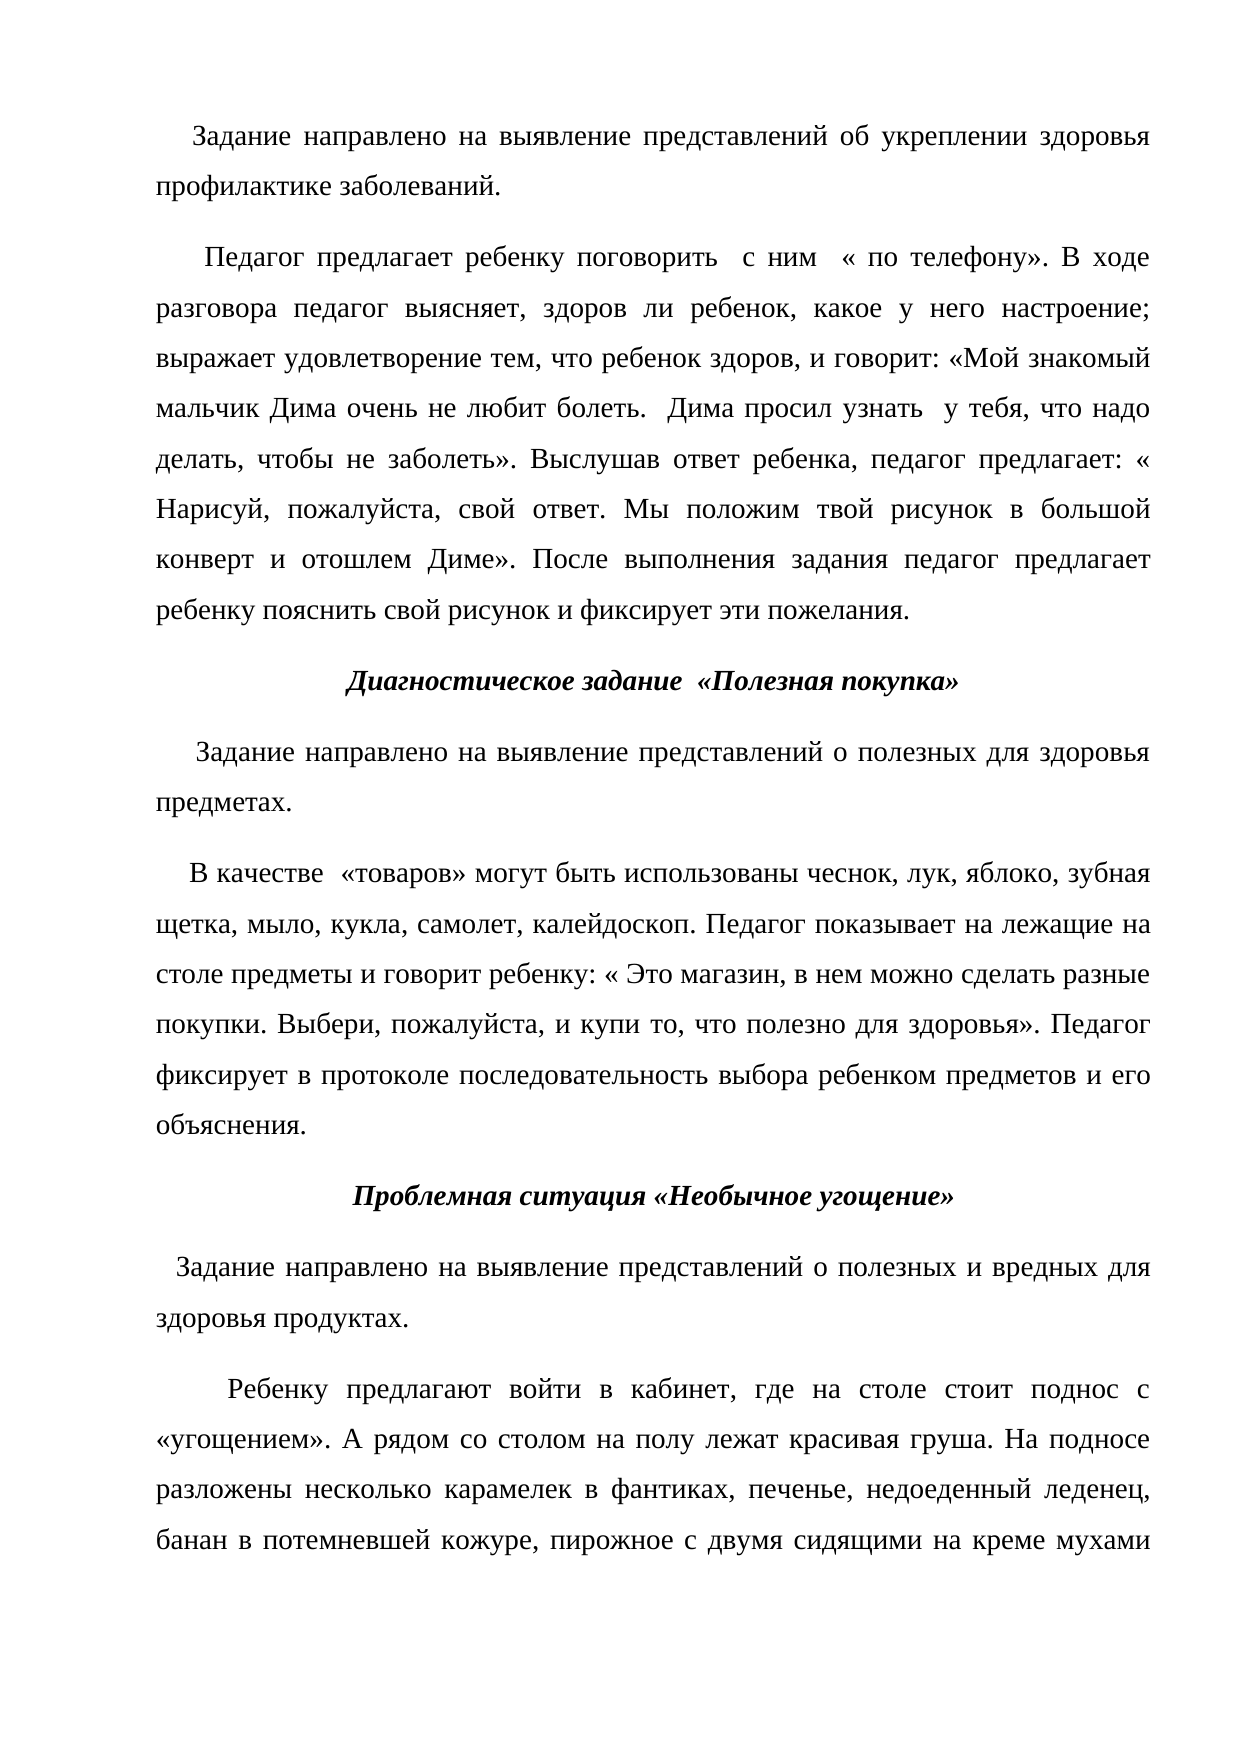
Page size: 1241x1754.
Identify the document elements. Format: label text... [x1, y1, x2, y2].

text Проблемная ситуация «Необычное угощение» [156, 1178, 1152, 1212]
text Педагог предлагает ребенку поговорить с ним « по телефону». В ходе разговора педагог выясняет, здоров ли ребенок, какое у него настроение; выражает удовлетворение тем, что ребенок здоров, и говорит: «Мой знакомый мальчик Дима очень не любит болеть. Дима просил узнать у тебя, что надо делать, чтобы не заболеть». Выслушав ответ ребенка, педагог предлагает: « Нарисуй, пожалуйста, свой ответ. Мы положим твой рисунок в большой конверт и отошлем Диме». После выполнения задания педагог предлагает ребенку пояснить свой рисунок и фиксирует эти пожелания. [156, 239, 1152, 625]
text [156, 1371, 1152, 1555]
text Задание направлено на выявление представлений об укреплении здоровья профилактике заболеваний. [156, 118, 1152, 202]
text Задание направлено на выявление представлений о полезных и вредных для здоровья продуктах. [156, 1249, 1152, 1333]
text В качестве «товаров» могут быть использованы чеснок, лук, яблоко, зубная щетка, мыло, кукла, самолет, калейдоскоп. Педагог показывает на лежащие на столе предметы и говорит ребенку: « Это магазин, в нем можно сделать разные покупки. Выбери, пожалуйста, и купи то, что полезно для здоровья». Педагог фиксирует в протоколе последовательность выбора ребенком предметов и его объяснения. [156, 856, 1152, 1141]
text Диагностическое задание «Полезная покупка» [156, 663, 1152, 696]
text Задание направлено на выявление представлений о полезных для здоровья предметах. [156, 734, 1152, 818]
